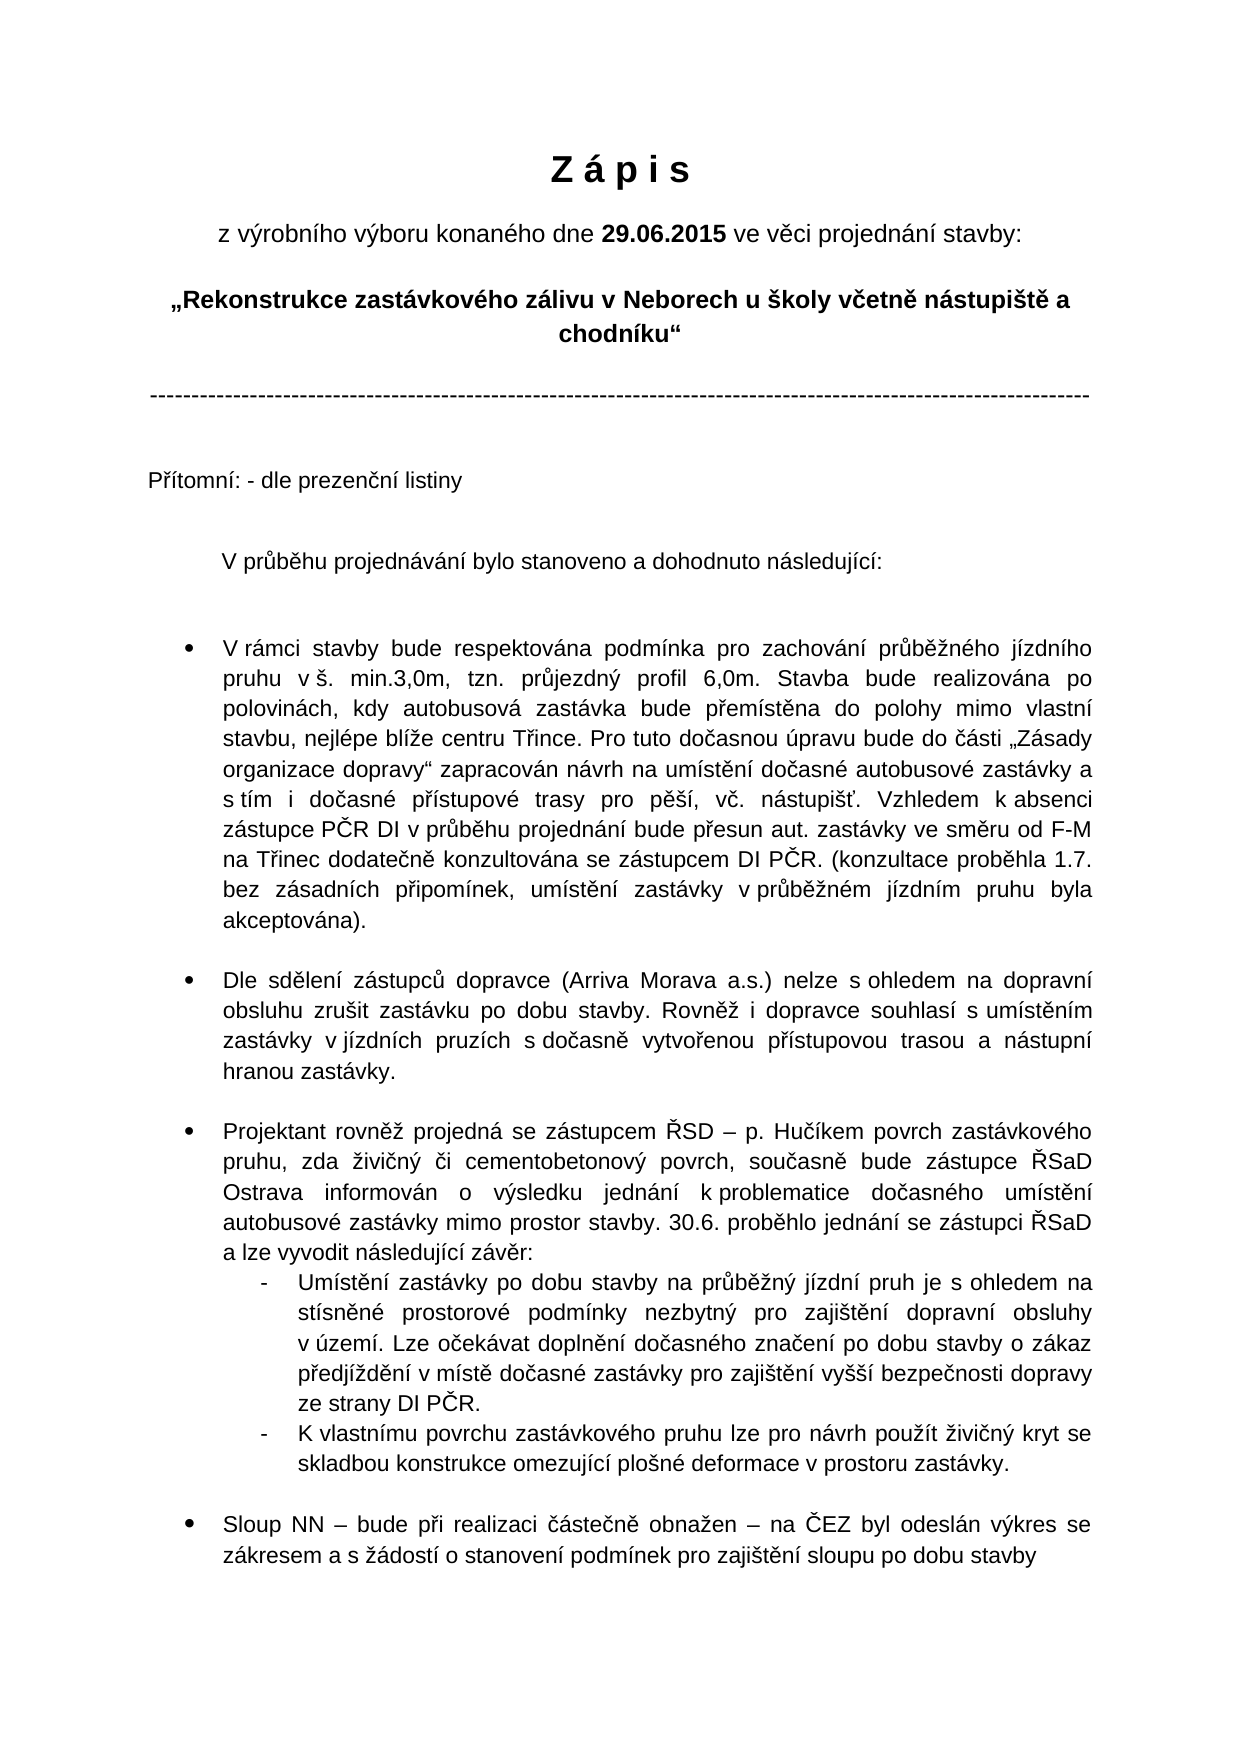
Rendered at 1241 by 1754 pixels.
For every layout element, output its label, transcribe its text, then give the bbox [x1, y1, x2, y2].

list K vlastnímu povrchu zastávkového pruhu lze pro návrh použít živičný kryt se skladbou konstrukce omezující plošné deformace v prostoru zastávky. [260, 1420, 1093, 1477]
list V rámci stavby bude respektována podmínka pro zachování průběžného jízdního pruhu v š. min.3,0m, tzn. průjezdný profil 6,0m. Stavba bude realizována po polovinách, kdy autobusová zastávka bude přemístěna do polohy mimo vlastní stavbu, nejlépe blíže centru Třince. Pro tuto dočasnou úpravu bude do části „Zásady organizace dopravy“ zapracován návrh na umístění dočasné autobusové zastávky a s tím i dočasné přístupové trasy pro pěší, vč. nástupišť. Vzhledem k absenci zástupce PČR DI v průběhu projednání bude přesun aut. zastávky ve směru od F-M na Třinec dodatečně konzultována se zástupcem DI PČR. (konzultace proběhla 1.7. bez zásadních připomínek, umístění zastávky v průběžném jízdním pruhu byla akceptována). [185, 635, 1093, 933]
text z výrobního výboru konaného dne 29.06.2015 ve věci projednání stavby: [148, 219, 1093, 248]
subtitle Z á p i s [148, 148, 1093, 191]
list Dle sdělení zástupců dopravce (Arriva Morava a.s.) nelze s ohledem na dopravní obsluhu zrušit zastávku po dobu stavby. Rovněž i dopravce souhlasí s umístěním zastávky v jízdních pruzích s dočasně vytvořenou přístupovou trasou a nástupní hranou zastávky. [185, 967, 1093, 1084]
text Přítomní: - dle prezenční listiny [148, 467, 1093, 493]
text ----------------------------------------------------------------------------------------------------------------- [148, 380, 1093, 409]
list Sloup NN – bude při realizaci částečně obnažen – na ČEZ byl odeslán výkres se zákresem a s žádostí o stanovení podmínek pro zajištění sloupu po dobu stavby [185, 1511, 1093, 1568]
list Umístění zastávky po dobu stavby na průběžný jízdní pruh je s ohledem na stísněné prostorové podmínky nezbytný pro zajištění dopravní obsluhy v území. Lze očekávat doplnění dočasného značení po dobu stavby o zákaz předjíždění v místě dočasné zastávky pro zajištění vyšší bezpečnosti dopravy ze strany DI PČR. [260, 1269, 1093, 1416]
list Projektant rovněž projedná se zástupcem ŘSD – p. Hučíkem povrch zastávkového pruhu, zda živičný či cementobetonový povrch, současně bude zástupce ŘSaD Ostrava informován o výsledku jednání k problematice dočasného umístění autobusové zastávky mimo prostor stavby. 30.6. proběhlo jednání se zástupci ŘSaD a lze vyvodit následující závěr: [185, 1118, 1093, 1265]
text V průběhu projednávání bylo stanoveno a dohodnuto následující: [148, 548, 1093, 574]
text „Rekonstrukce zastávkového zálivu v Neborech u školy včetně nástupiště a chodníku“ [148, 286, 1093, 347]
